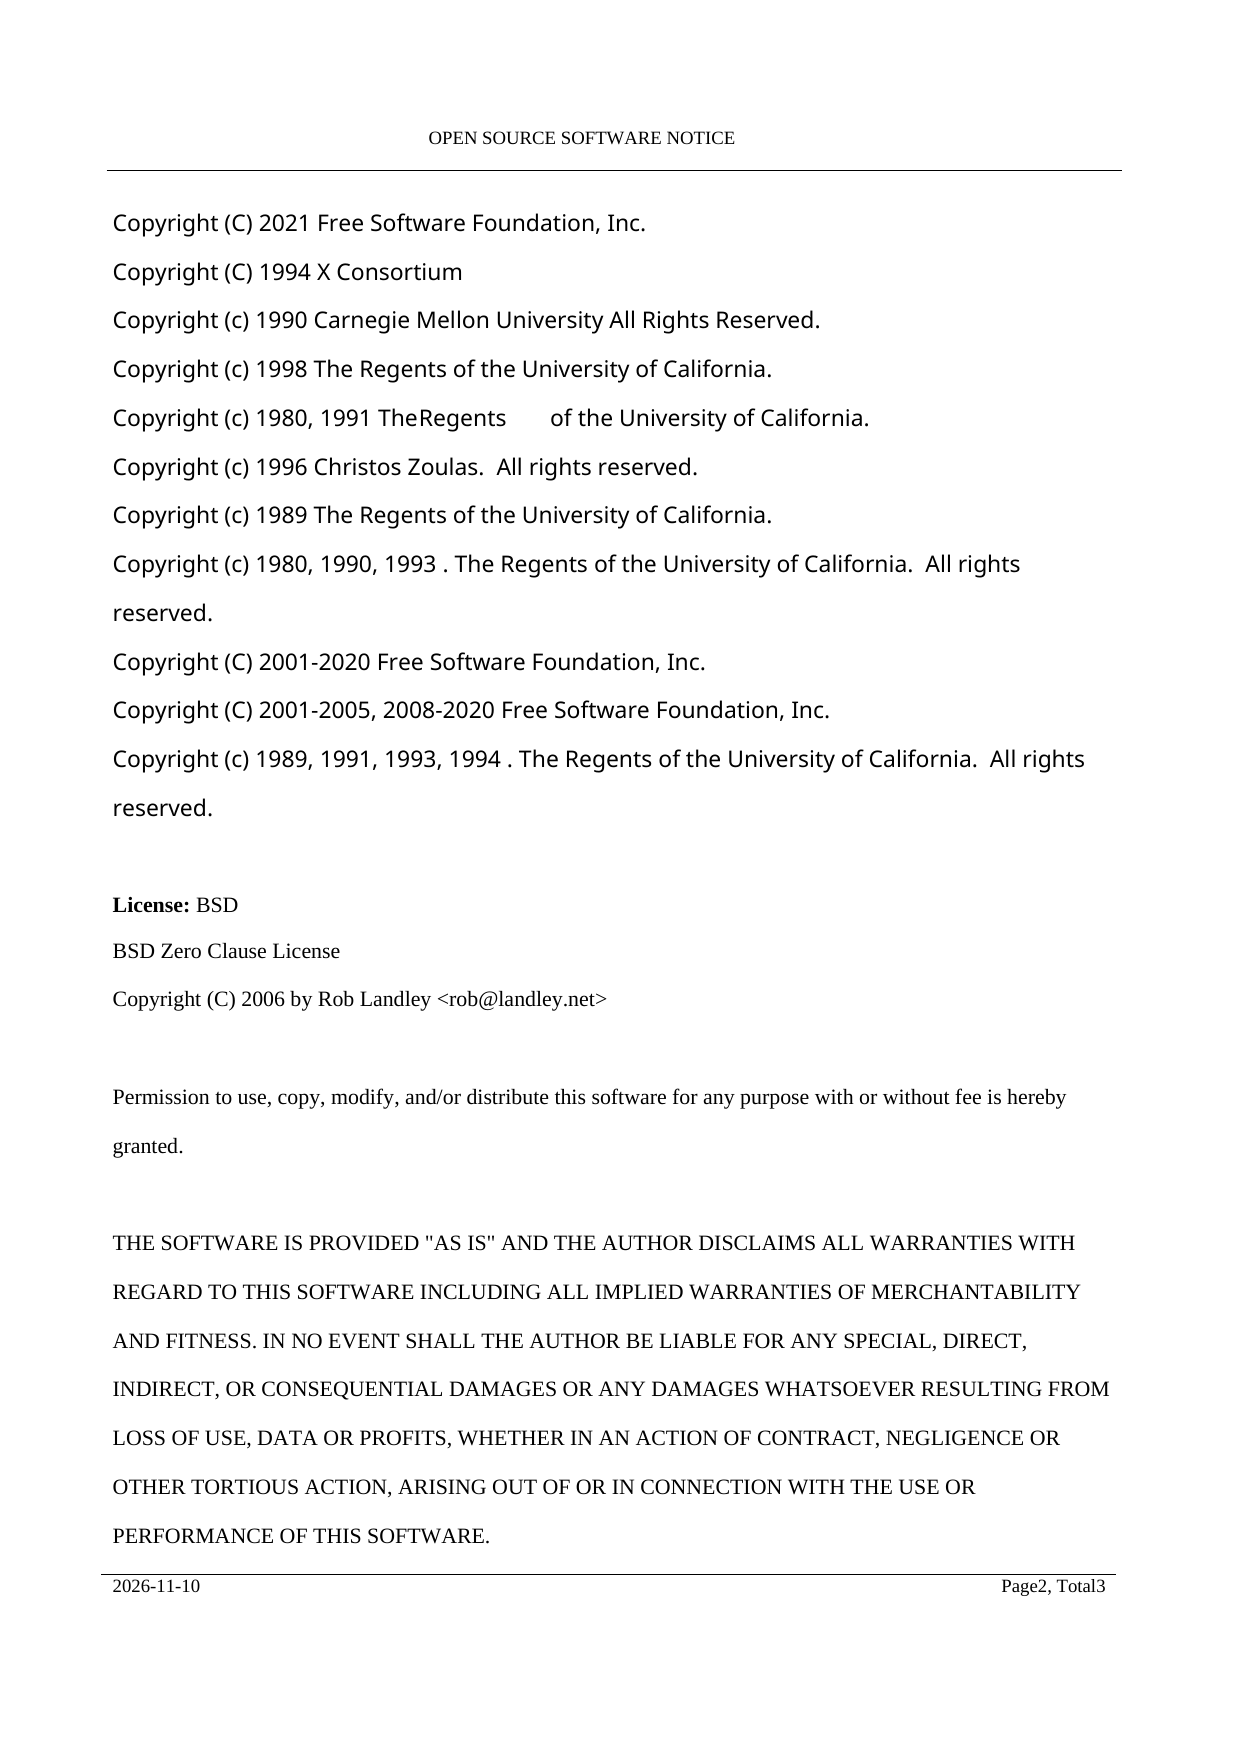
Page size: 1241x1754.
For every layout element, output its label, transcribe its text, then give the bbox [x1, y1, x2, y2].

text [112, 206, 1128, 873]
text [112, 934, 1128, 1551]
text License: BSD [112, 889, 1128, 921]
